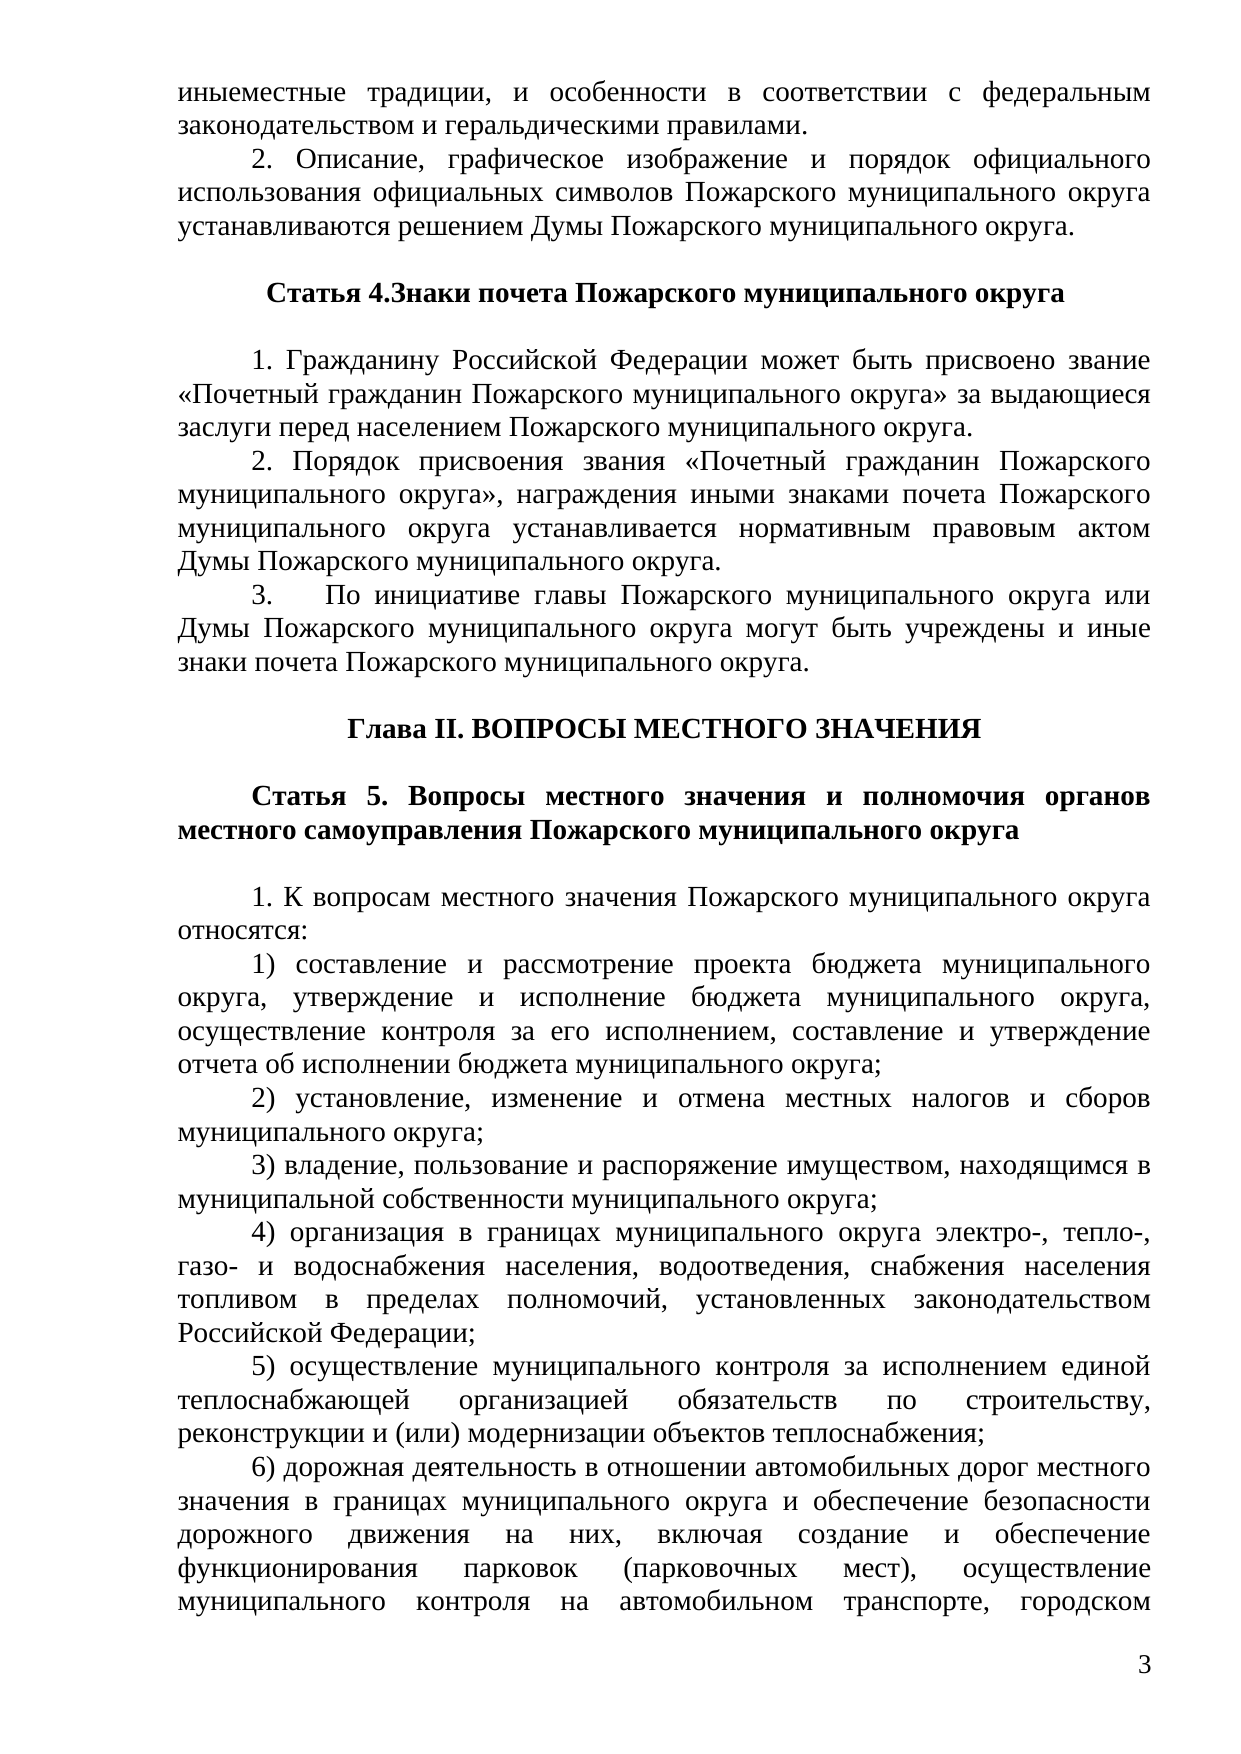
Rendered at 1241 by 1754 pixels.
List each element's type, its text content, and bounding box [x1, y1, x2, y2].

text 5) осуществление муниципального контроля за исполнением единой теплоснабжающей организацией обязательств по строительству, реконструкции и (или) модернизации объектов теплоснабжения; [177, 1348, 1152, 1449]
text Глава II. ВОПРОСЫ МЕСТНОГО ЗНАЧЕНИЯ [177, 711, 1152, 745]
text 4) организация в границах муниципального округа электро-, тепло-, газо- и водоснабжения населения, водоотведения, снабжения населения топливом в пределах полномочий, установленных законодательством Российской Федерации; [177, 1214, 1152, 1348]
text 1) составление и рассмотрение проекта бюджета муниципального округа, утверждение и исполнение бюджета муниципального округа, осуществление контроля за его исполнением, составление и утверждение отчета об исполнении бюджета муниципального округа; [177, 946, 1152, 1080]
text 1. К вопросам местного значения Пожарского муниципального округа относятся: [177, 879, 1152, 946]
text Статья 5. Вопросы местного значения и полномочия органов местного самоуправления Пожарского муниципального округа [177, 778, 1152, 845]
text 3. По инициативе главы Пожарского муниципального округа или Думы Пожарского муниципального округа могут быть учреждены и иные знаки почета Пожарского муниципального округа. [177, 577, 1152, 678]
text 2. Порядок присвоения звания «Почетный гражданин Пожарского муниципального округа», награждения иными знаками почета Пожарского муниципального округа устанавливается нормативным правовым актом Думы Пожарского муниципального округа. [177, 443, 1152, 577]
text 2. Описание, графическое изображение и порядок официального использования официальных символов Пожарского муниципального округа устанавливаются решением Думы Пожарского муниципального округа. [177, 141, 1152, 242]
text 3) владение, пользование и распоряжение имуществом, находящимся в муниципальной собственности муниципального округа; [177, 1147, 1152, 1214]
text Статья 4.Знаки почета Пожарского муниципального округа [207, 275, 1152, 309]
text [177, 1449, 1152, 1617]
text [177, 74, 1152, 141]
text 2) установление, изменение и отмена местных налогов и сборов муниципального округа; [177, 1080, 1152, 1147]
text 1. Гражданину Российской Федерации может быть присвоено звание «Почетный гражданин Пожарского муниципального округа» за выдающиеся заслуги перед населением Пожарского муниципального округа. [177, 342, 1152, 443]
